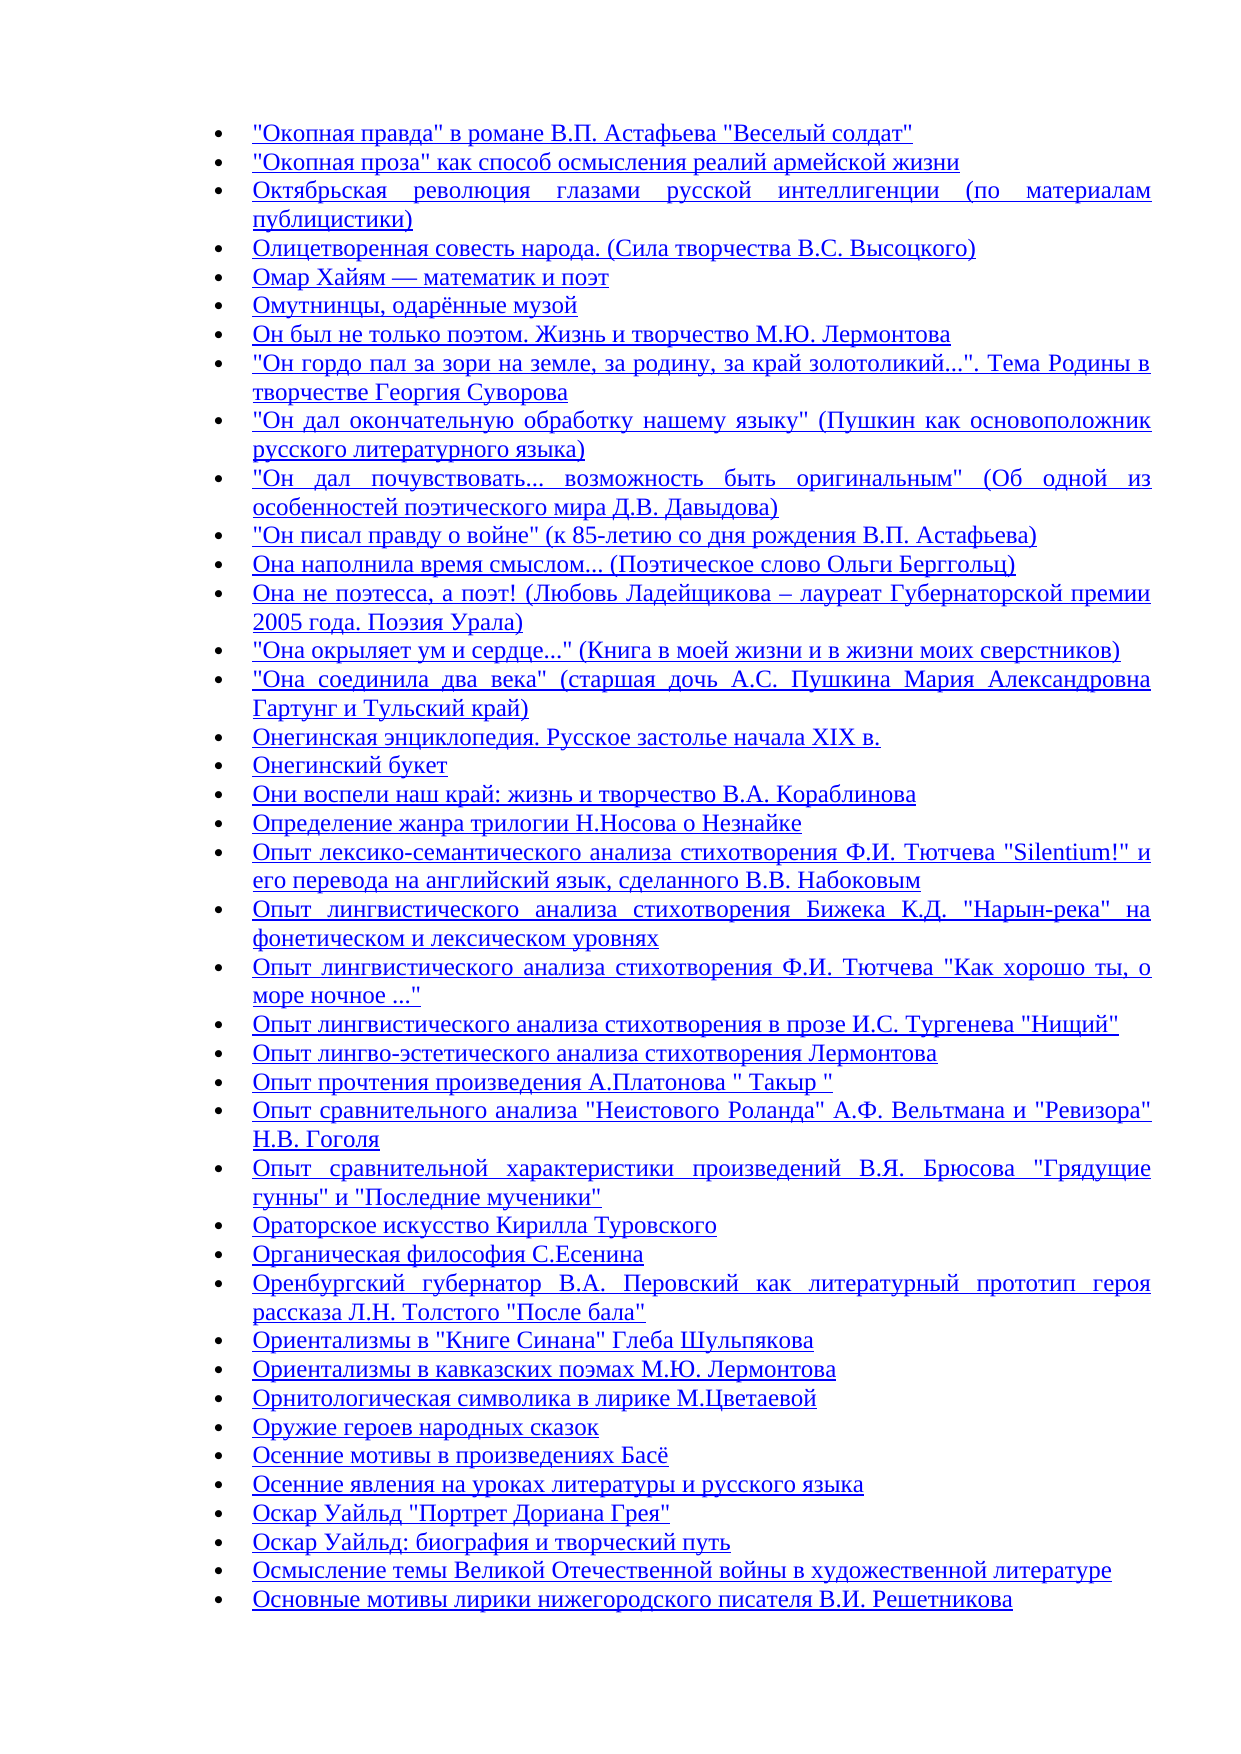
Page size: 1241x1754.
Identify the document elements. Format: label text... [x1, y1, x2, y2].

list Основные мотивы лирики нижегородского писателя В.И. Решетникова [215, 1584, 1152, 1613]
list "Окопная проза" как способ осмысления реалий армейской жизни [215, 147, 1152, 176]
list Осенние явления на уроках литературы и русского языка [215, 1469, 1152, 1498]
list Онегинская энциклопедия. Русское застолье начала XIX в. [215, 722, 1152, 751]
list Он был не только поэтом. Жизнь и творчество М.Ю. Лермонтова [215, 319, 1152, 348]
list Опыт лексико-семантического анализа стихотворения Ф.И. Тютчева "Silentium!" и его перевода на английский язык, сделанного В.В. Набоковым [215, 837, 1152, 894]
list Они воспели наш край: жизнь и творчество В.А. Кораблинова [215, 779, 1152, 808]
list Онегинский букет [215, 751, 1152, 779]
list "Он писал правду о войне" (к 85-летию со дня рождения В.П. Астафьева) [215, 521, 1152, 549]
list Опыт прочтения произведения А.Платонова " Такыр " [215, 1067, 1152, 1096]
list Ораторское искусство Кирилла Туровского [215, 1211, 1152, 1239]
list Она не поэтесса, а поэт! (Любовь Ладейщикова – лауреат Губернаторской премии 2005 года. Поэзия Урала) [215, 578, 1152, 636]
list "Окопная правда" в романе В.П. Астафьева "Веселый солдат" [215, 118, 1152, 147]
list "Она окрыляет ум и сердце..." (Книга в моей жизни и в жизни моих сверстников) [215, 636, 1152, 664]
list Омар Хайям — математик и поэт [215, 262, 1152, 291]
list Опыт лингвистического анализа стихотворения в прозе И.С. Тургенева "Нищий" [215, 1009, 1152, 1038]
list Олицетворенная совесть народа. (Сила творчества В.С. Высоцкого) [215, 233, 1152, 262]
list Органическая философия С.Есенина [215, 1239, 1152, 1268]
list Омутнинцы, одарённые музой [215, 291, 1152, 319]
list Осмысление темы Великой Отечественной войны в художественной литературе [215, 1556, 1152, 1584]
list "Он дал почувствовать... возможность быть оригинальным" (Об одной из особенностей поэтического мира Д.В. Давыдова) [215, 463, 1152, 521]
list Ориентализмы в "Книге Синана" Глеба Шульпякова [215, 1326, 1152, 1354]
list Оскар Уайльд "Портрет Дориана Грея" [215, 1498, 1152, 1527]
list "Она соединила два века" (старшая дочь А.С. Пушкина Мария Александровна Гартунг и Тульский край) [215, 664, 1152, 722]
list Оренбургский губернатор В.А. Перовский как литературный прототип героя рассказа Л.Н. Толстого "После бала" [215, 1268, 1152, 1326]
list Опыт лингвистического анализа стихотворения Ф.И. Тютчева "Как хорошо ты, о море ночное ..." [215, 952, 1152, 1009]
list Оружие героев народных сказок [215, 1412, 1152, 1441]
list "Он гордо пал за зори на земле, за родину, за край золотоликий...". Тема Родины в творчестве Георгия Суворова [215, 348, 1152, 406]
list Опыт сравнительной характеристики произведений В.Я. Брюсова "Грядущие гунны" и "Последние мученики" [215, 1153, 1152, 1211]
list Опыт лингво-эстетического анализа стихотворения Лермонтова [215, 1038, 1152, 1067]
list Орнитологическая символика в лирике М.Цветаевой [215, 1383, 1152, 1412]
list Осенние мотивы в произведениях Басё [215, 1441, 1152, 1469]
list Она наполнила время смыслом... (Поэтическое слово Ольги Берггольц) [215, 549, 1152, 578]
list Определение жанра трилогии Н.Носова о Незнайке [215, 808, 1152, 837]
list Опыт сравнительного анализа "Неистового Роланда" А.Ф. Вельтмана и "Ревизора" Н.В. Гоголя [215, 1096, 1152, 1153]
list Ориентализмы в кавказских поэмах М.Ю. Лермонтова [215, 1354, 1152, 1383]
list "Он дал окончательную обработку нашему языку" (Пушкин как основоположник русского литературного языка) [215, 406, 1152, 463]
list Опыт лингвистического анализа стихотворения Бижека К.Д. "Нарын-река" на фонетическом и лексическом уровнях [215, 894, 1152, 952]
list Октябрьская революция глазами русской интеллигенции (по материалам публицистики) [215, 176, 1152, 233]
list Оскар Уайльд: биография и творческий путь [215, 1527, 1152, 1556]
